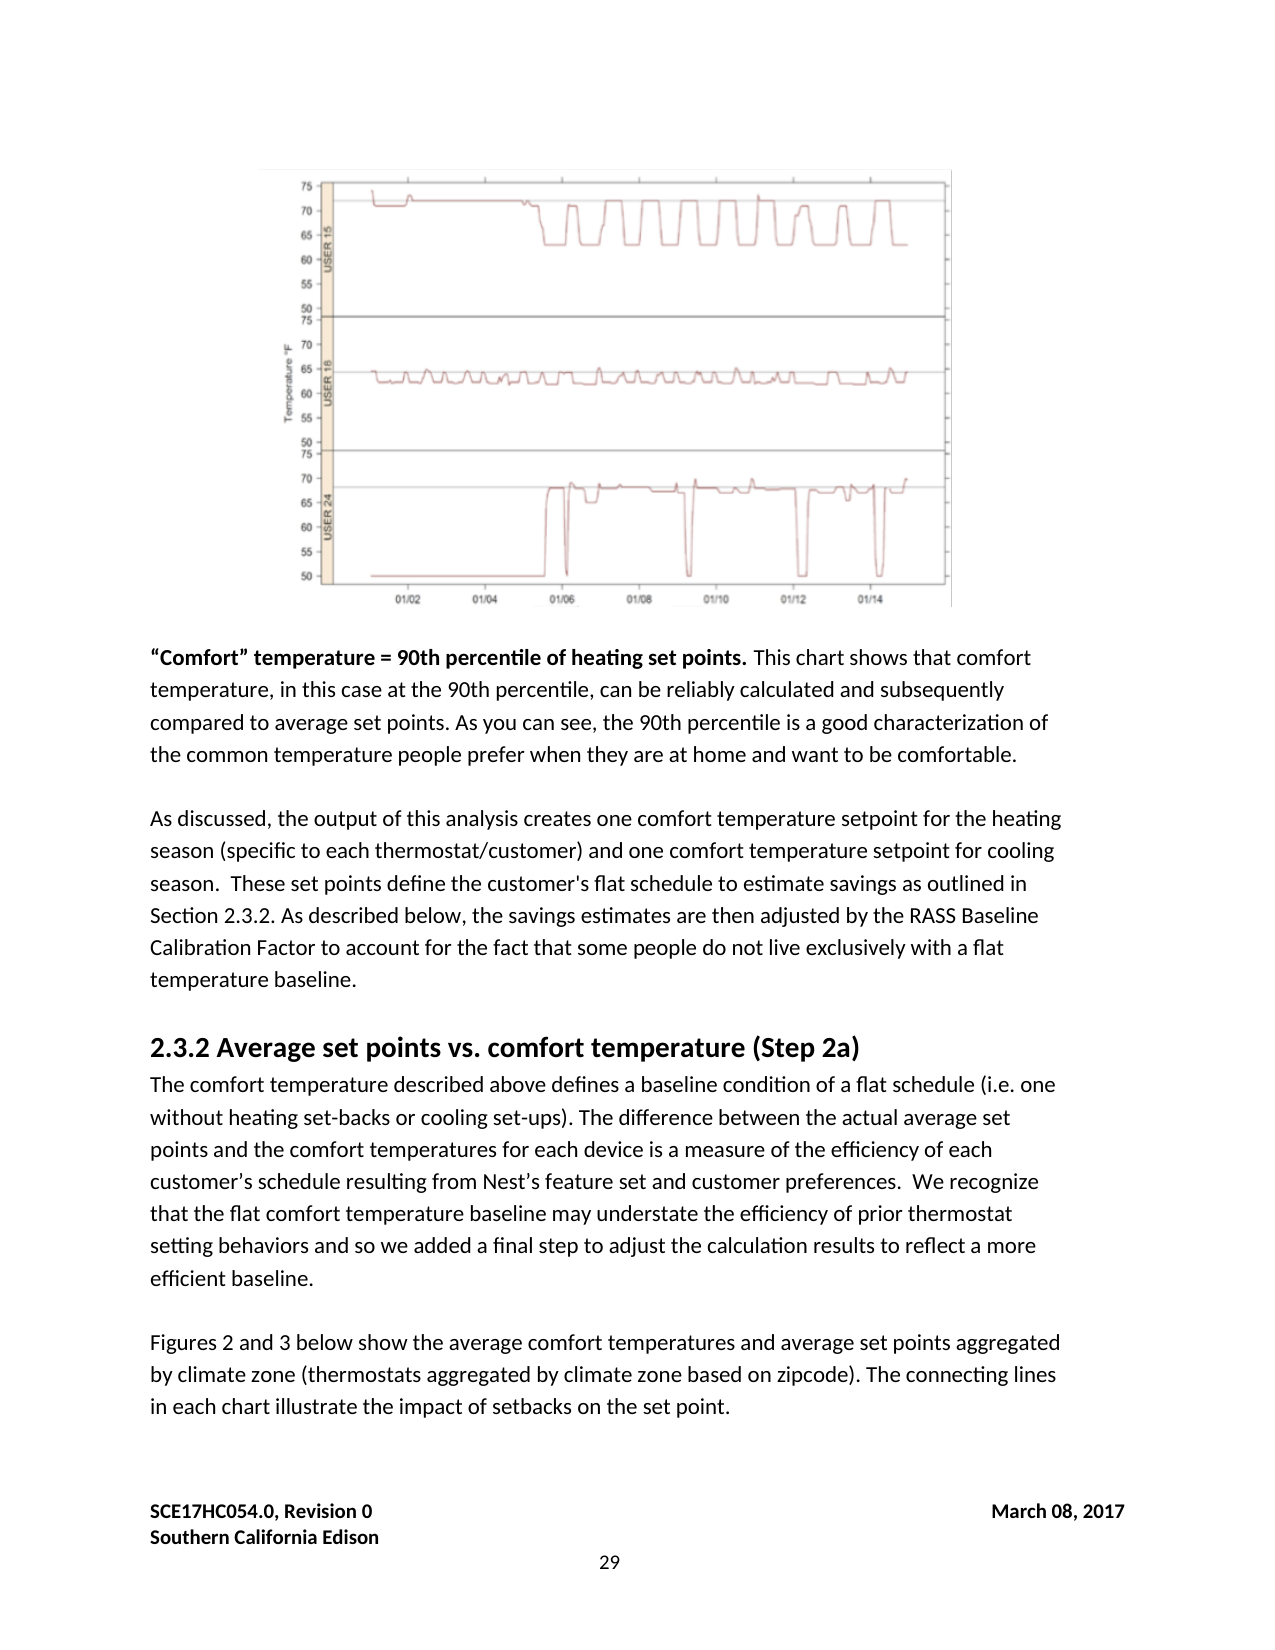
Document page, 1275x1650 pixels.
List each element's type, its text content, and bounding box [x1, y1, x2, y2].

text “Comfort” temperature = 90th percentile of heating set points. This chart shows that comfort temperature, in this case at the 90th percentile, can be reliably calculated and subsequently compared to average set points. As you can see, the 90th percentile is a good characterization of the common temperature people prefer when they are at home and want to be comfortable. [150, 643, 1069, 768]
text As discussed, the output of this analysis creates one comfort temperature setpoint for the heating season (specific to each thermostat/customer) and one comfort temperature setpoint for cooling season. These set points define the customer's flat schedule to estimate savings as outlined in Section 2.3.2. As described below, the savings estimates are then adjusted by the RASS Baseline Calibration Factor to account for the fact that some people do not live exclusively with a flat temperature baseline. [150, 804, 1069, 993]
text Figures 2 and 3 below show the average comfort temperatures and average set points aggregated by climate zone (thermostats aggregated by climate zone based on zipcode). The connecting lines in each chart illustrate the impact of setbacks on the set point. [150, 1328, 1069, 1420]
picture [258, 150, 961, 607]
text 2.3.2 Average set points vs. comfort temperature (Step 2a) [150, 1029, 1069, 1065]
text The comfort temperature described above defines a baseline condition of a flat schedule (i.e. one without heating set-backs or cooling set-ups). The difference between the actual average set points and the comfort temperatures for each device is a measure of the efficiency of each customer’s schedule resulting from Nest’s feature set and customer preferences. We recognize that the flat comfort temperature baseline may understate the efficiency of prior thermostat setting behaviors and so we added a final step to adjust the calculation results to reflect a more efficient baseline. [150, 1071, 1069, 1292]
